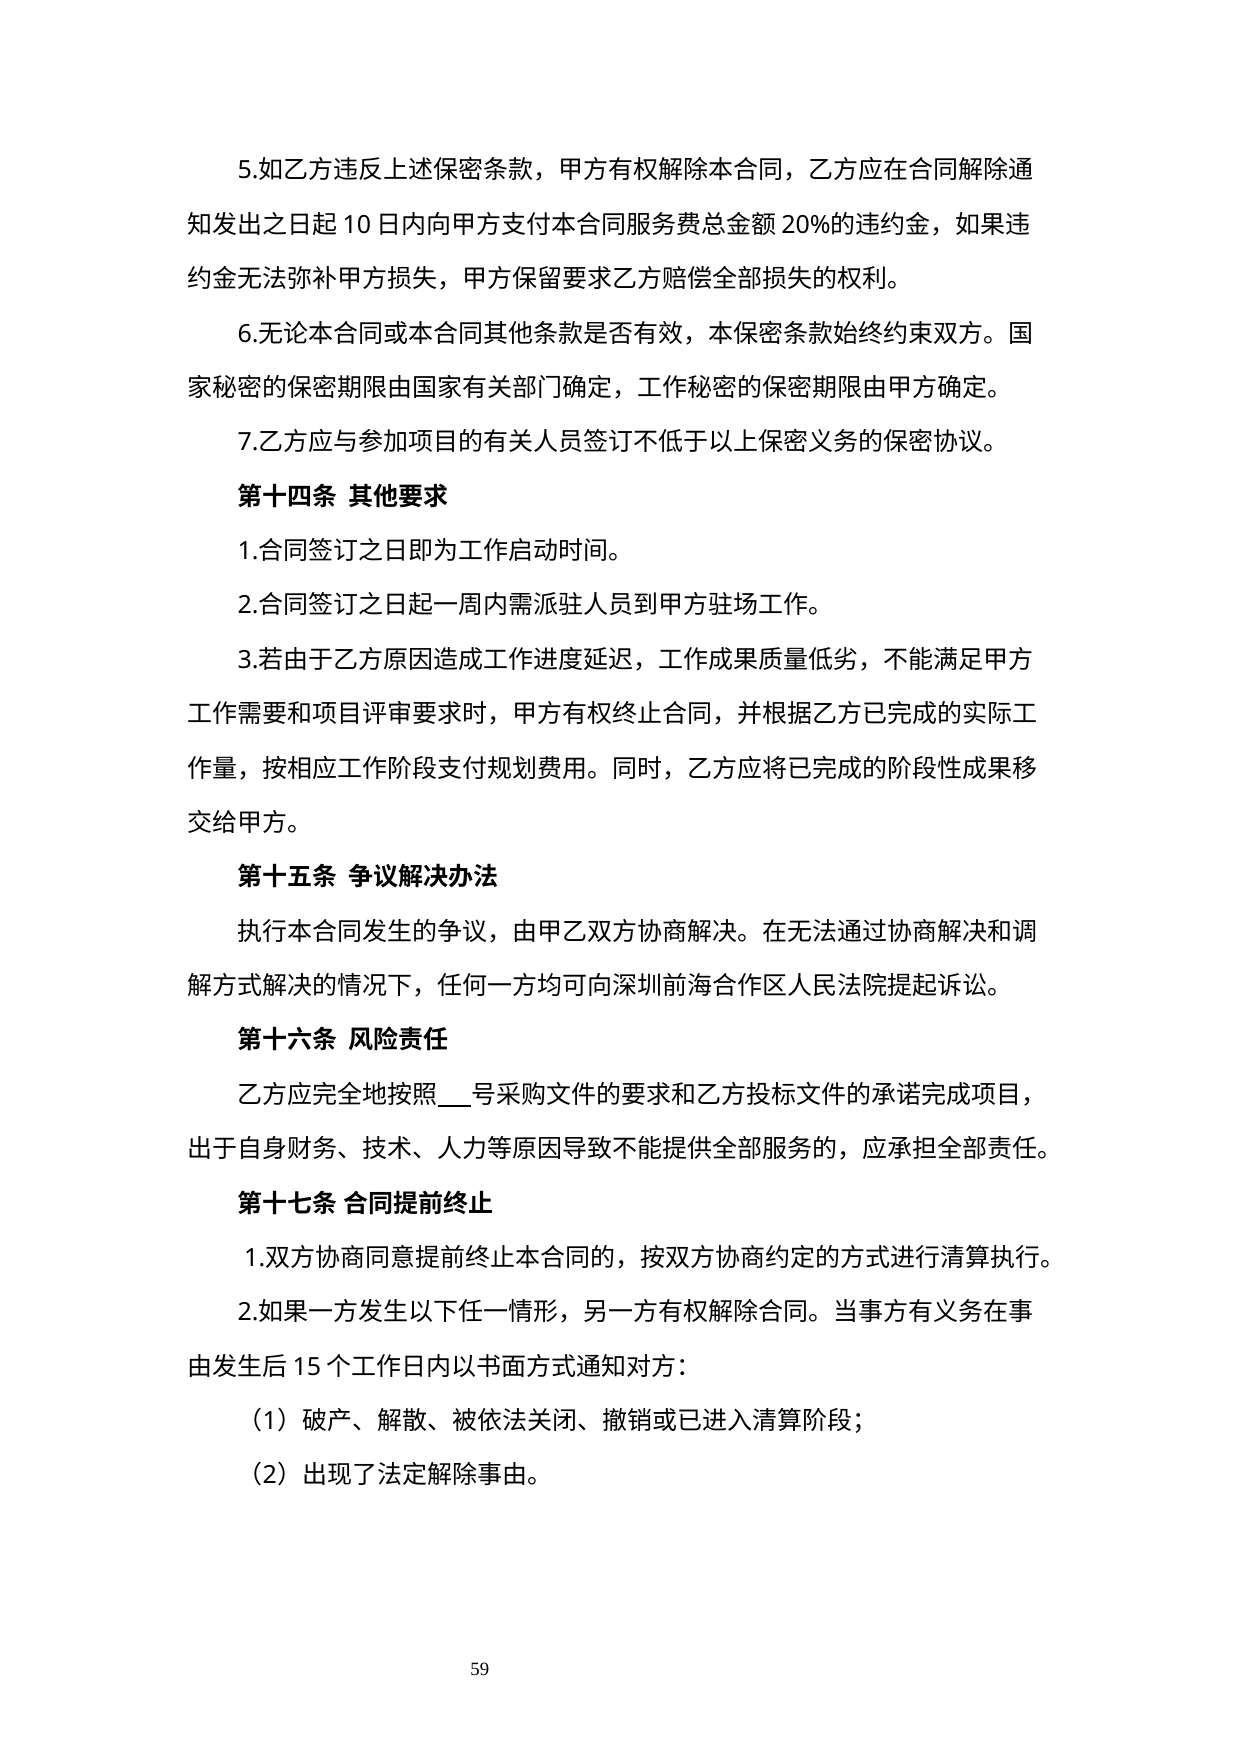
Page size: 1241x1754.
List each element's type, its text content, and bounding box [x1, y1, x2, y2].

text 1.双方协商同意提前终止本合同的，按双方协商约定的方式进行清算执行。 [187, 1237, 1053, 1274]
text 乙方应完全地按照 号采购文件的要求和乙方投标文件的承诺完成项目，出于自身财务、技术、人力等原因导致不能提供全部服务的，应承担全部责任。 [187, 1074, 1053, 1165]
text 3.若由于乙方原因造成工作进度延迟，工作成果质量低劣，不能满足甲方工作需要和项目评审要求时，甲方有权终止合同，并根据乙方已完成的实际工作量，按相应工作阶段支付规划费用。同时，乙方应将已完成的阶段性成果移交给甲方。 [187, 639, 1053, 839]
text 2.如果一方发生以下任一情形，另一方有权解除合同。当事方有义务在事由发生后15个工作日内以书面方式通知对方： [187, 1292, 1053, 1382]
text 1.合同签订之日即为工作启动时间。 [187, 531, 1053, 567]
text 2.合同签订之日起一周内需派驻人员到甲方驻场工作。 [187, 585, 1053, 621]
text 7.乙方应与参加项目的有关人员签订不低于以上保密义务的保密协议。 [187, 422, 1053, 458]
text 第十四条 其他要求 [187, 476, 1053, 512]
text 执行本合同发生的争议，由甲乙双方协商解决。在无法通过协商解决和调解方式解决的情况下，任何一方均可向深圳前海合作区人民法院提起诉讼。 [187, 911, 1053, 1002]
text 第十六条 风险责任 [187, 1020, 1053, 1056]
text （1）破产、解散、被依法关闭、撤销或已进入清算阶段； [187, 1401, 1053, 1437]
text 6.无论本合同或本合同其他条款是否有效，本保密条款始终约束双方。国家秘密的保密期限由国家有关部门确定，工作秘密的保密期限由甲方确定。 [187, 313, 1053, 404]
text 第十七条 合同提前终止 [187, 1183, 1053, 1219]
text 第十五条 争议解决办法 [187, 857, 1053, 893]
text （2）出现了法定解除事由。 [187, 1455, 1053, 1491]
text 5.如乙方违反上述保密条款，甲方有权解除本合同，乙方应在合同解除通知发出之日起10日内向甲方支付本合同服务费总金额20%的违约金，如果违约金无法弥补甲方损失，甲方保留要求乙方赔偿全部损失的权利。 [187, 150, 1053, 295]
